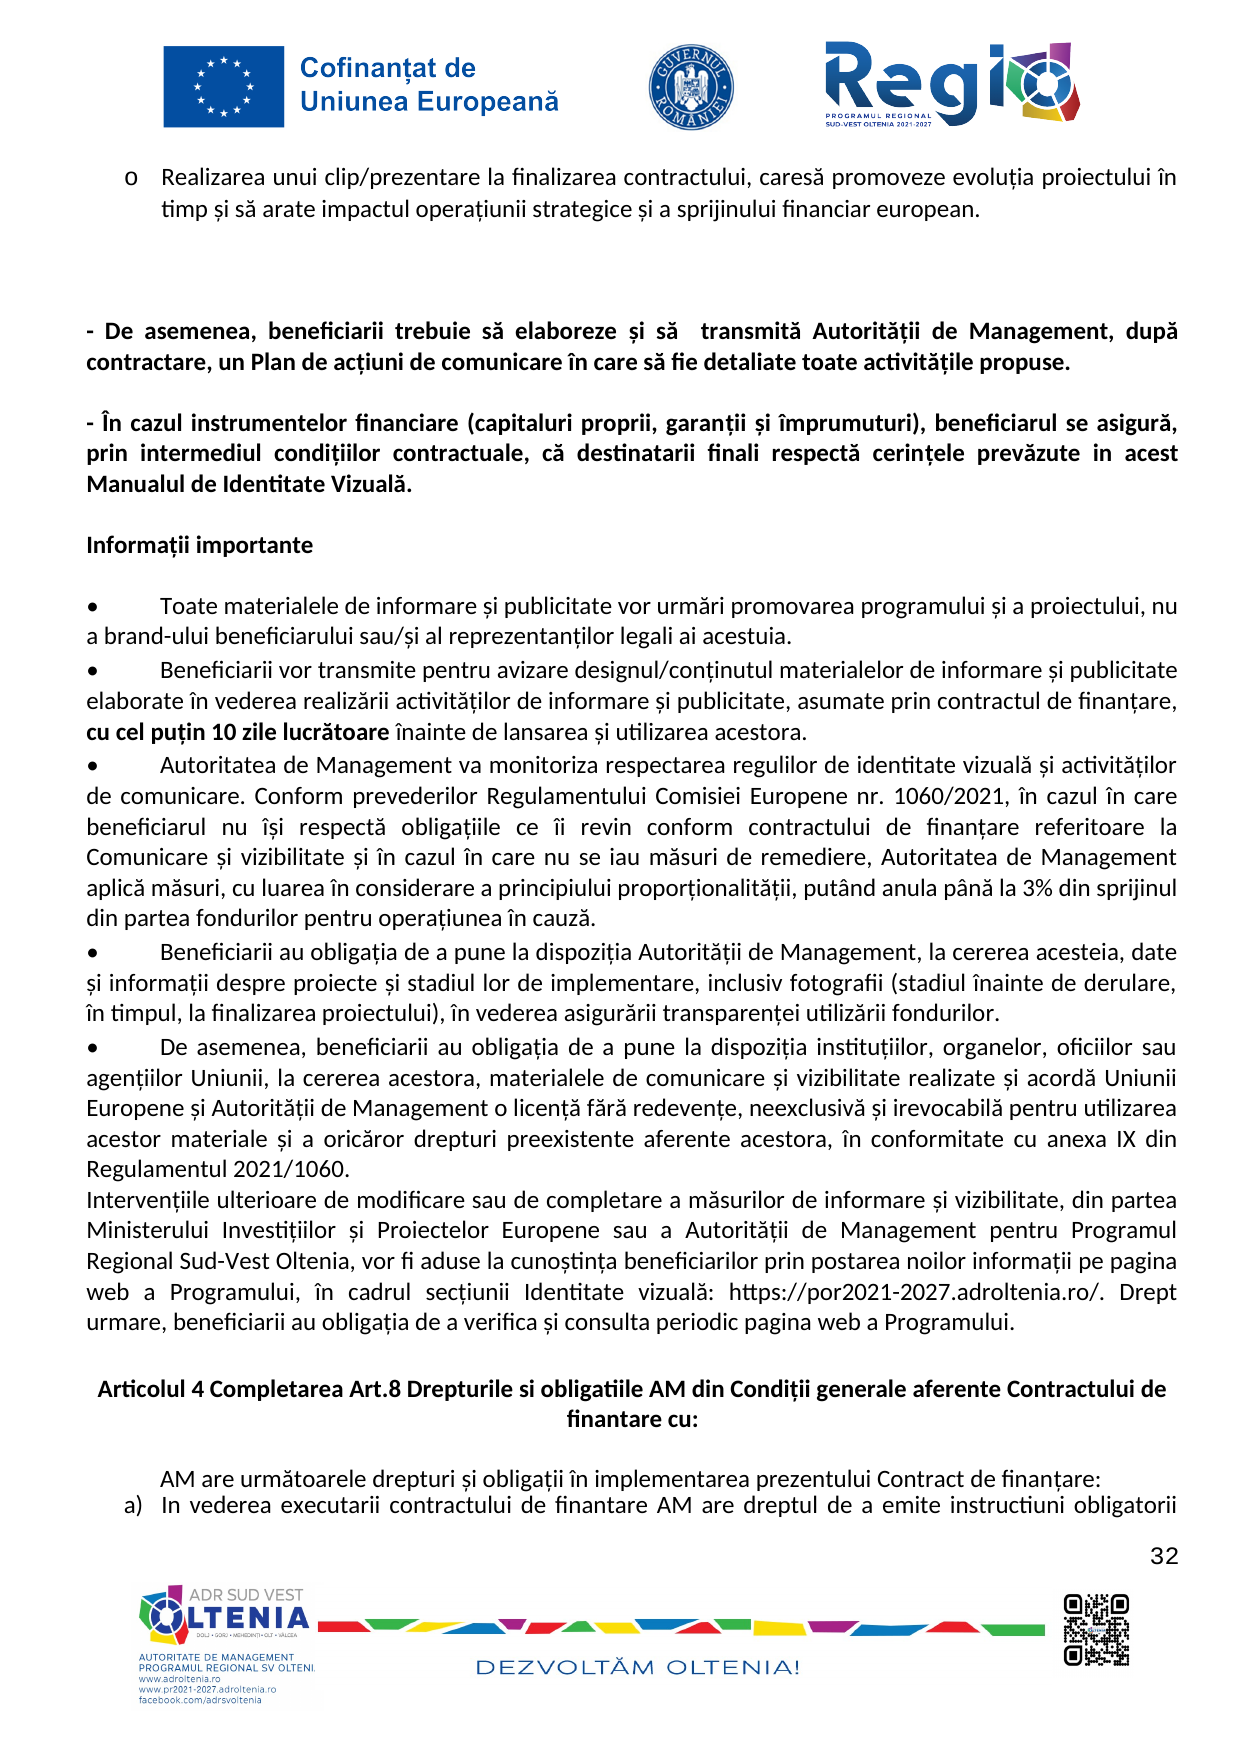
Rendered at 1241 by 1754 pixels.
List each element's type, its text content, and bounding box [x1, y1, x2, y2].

list Beneficiarii vor transmite pentru avizare designul/conținutul materialelor de informare și publicitate elaborate în vederea realizării activităților de informare și publicitate, asumate prin contractul de finanțare, cu cel puțin 10 zile lucrătoare înainte de lansarea și utilizarea acestora. [86, 654, 1179, 746]
text - De asemenea, beneficiarii trebuie să elaboreze și să transmită Autorității de Management, după contractare, un Plan de acțiuni de comunicare în care să fie detaliate toate activitățile propuse. [86, 315, 1179, 376]
text AM are următoarele drepturi şi obligaţii în implementarea prezentului Contract de finanţare: [46, 1463, 1179, 1493]
list Toate materialele de informare și publicitate vor urmări promovarea programului și a proiectului, nu a brand-ului beneficiarului sau/și al reprezentanților legali ai acestuia. [86, 590, 1179, 651]
list Realizarea unui clip/prezentare la finalizarea contractului, caresă promoveze evoluția proiectului în timp și să arate impactul operațiunii strategice și a sprijinului financiar european. [123, 161, 1179, 224]
list Beneficiarii au obligația de a pune la dispoziția Autorității de Management, la cererea acesteia, date și informații despre proiecte și stadiul lor de implementare, inclusiv fotografii (stadiul înainte de derulare, în timpul, la finalizarea proiectului), în vederea asigurării transparenței utilizării fondurilor. [86, 936, 1179, 1028]
text - În cazul instrumentelor financiare (capitaluri proprii, garanții și împrumuturi), beneficiarul se asigură, prin intermediul condițiilor contractuale, că destinatarii finali respectă cerințele prevăzute in acest Manualul de Identitate Vizuală. [86, 407, 1179, 498]
list Autoritatea de Management va monitoriza respectarea regulilor de identitate vizuală și activităților de comunicare. Conform prevederilor Regulamentului Comisiei Europene nr. 1060/2021, în cazul în care beneficiarul nu își respectă obligațiile ce îi revin conform contractului de finanțare referitoare la Comunicare și vizibilitate și în cazul în care nu se iau măsuri de remediere, Autoritatea de Management aplică măsuri, cu luarea în considerare a principiului proporționalității, putând anula până la 3% din sprijinul din partea fondurilor pentru operațiunea în cauză. [86, 750, 1179, 933]
picture [158, 42, 561, 131]
list De asemenea, beneficiarii au obligația de a pune la dispoziția instituțiilor, organelor, oficiilor sau agențiilor Uniunii, la cererea acestora, materialele de comunicare și vizibilitate realizate și acordă Uniunii Europene și Autorității de Management o licență fără redevențe, neexclusivă și irevocabilă pentru utilizarea acestor materiale și a oricăror drepturi preexistente aferente acestora, în conformitate cu anexa IX din Regulamentul 2021/1060. [86, 1031, 1179, 1184]
picture [645, 42, 739, 132]
text Intervențiile ulterioare de modificare sau de completare a măsurilor de informare și vizibilitate, din partea Ministerului Investițiilor și Proiectelor Europene sau a Autorității de Management pentru Programul Regional Sud-Vest Oltenia, vor fi aduse la cunoștința beneficiarilor prin postarea noilor informații pe pagina web a Programului, în cadrul secțiunii Identitate vizuală: https://por2021-2027.adroltenia.ro/. Drept urmare, beneficiarii au obligația de a verifica și consulta periodic pagina web a Programului. [86, 1184, 1179, 1337]
text Informații importante [86, 529, 1179, 559]
picture [131, 1582, 1134, 1711]
text Articolul 4 Completarea Art.8 Drepturile si obligatiile AM din Condiţii generale aferente Contractului de finantare cu: [86, 1373, 1179, 1433]
picture [823, 40, 1082, 129]
